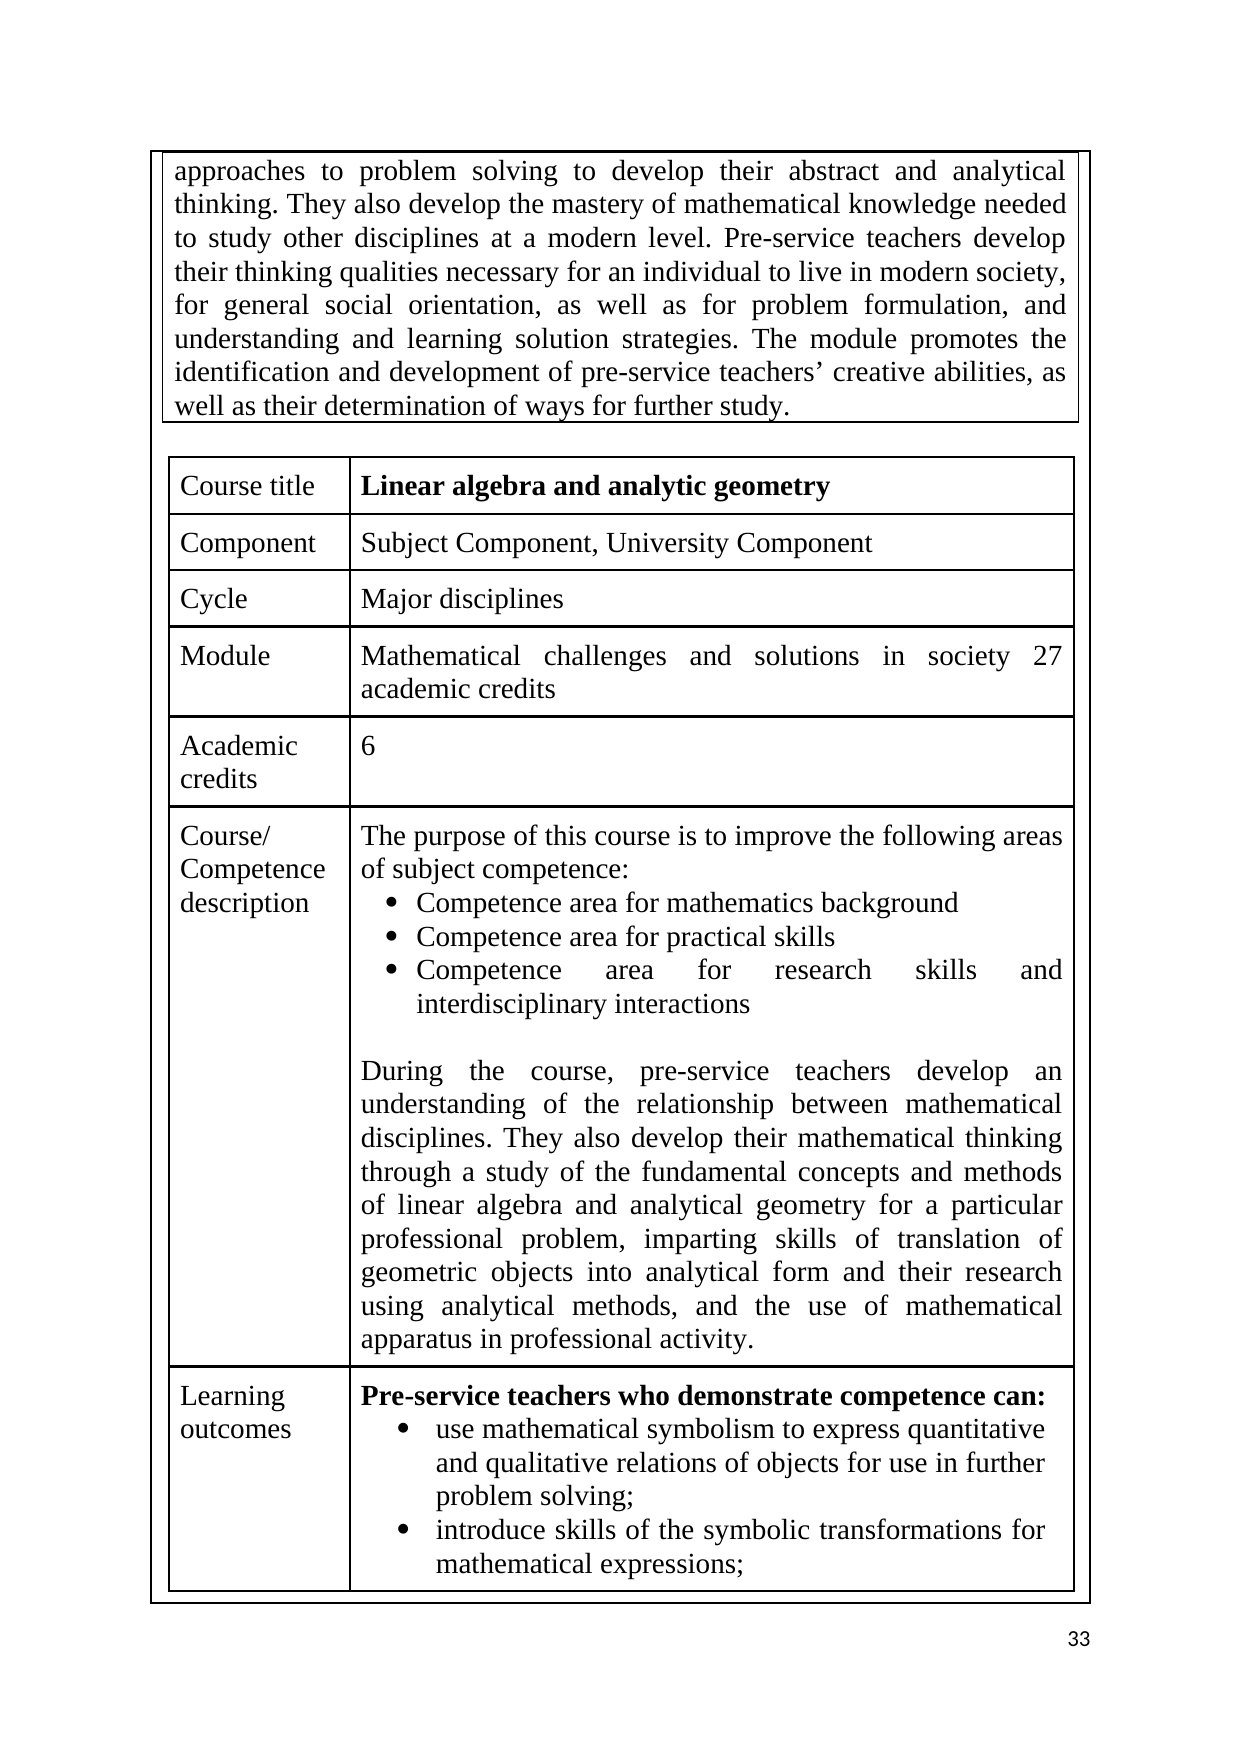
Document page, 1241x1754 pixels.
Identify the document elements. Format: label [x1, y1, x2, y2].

table_cell [152, 152, 1089, 1602]
